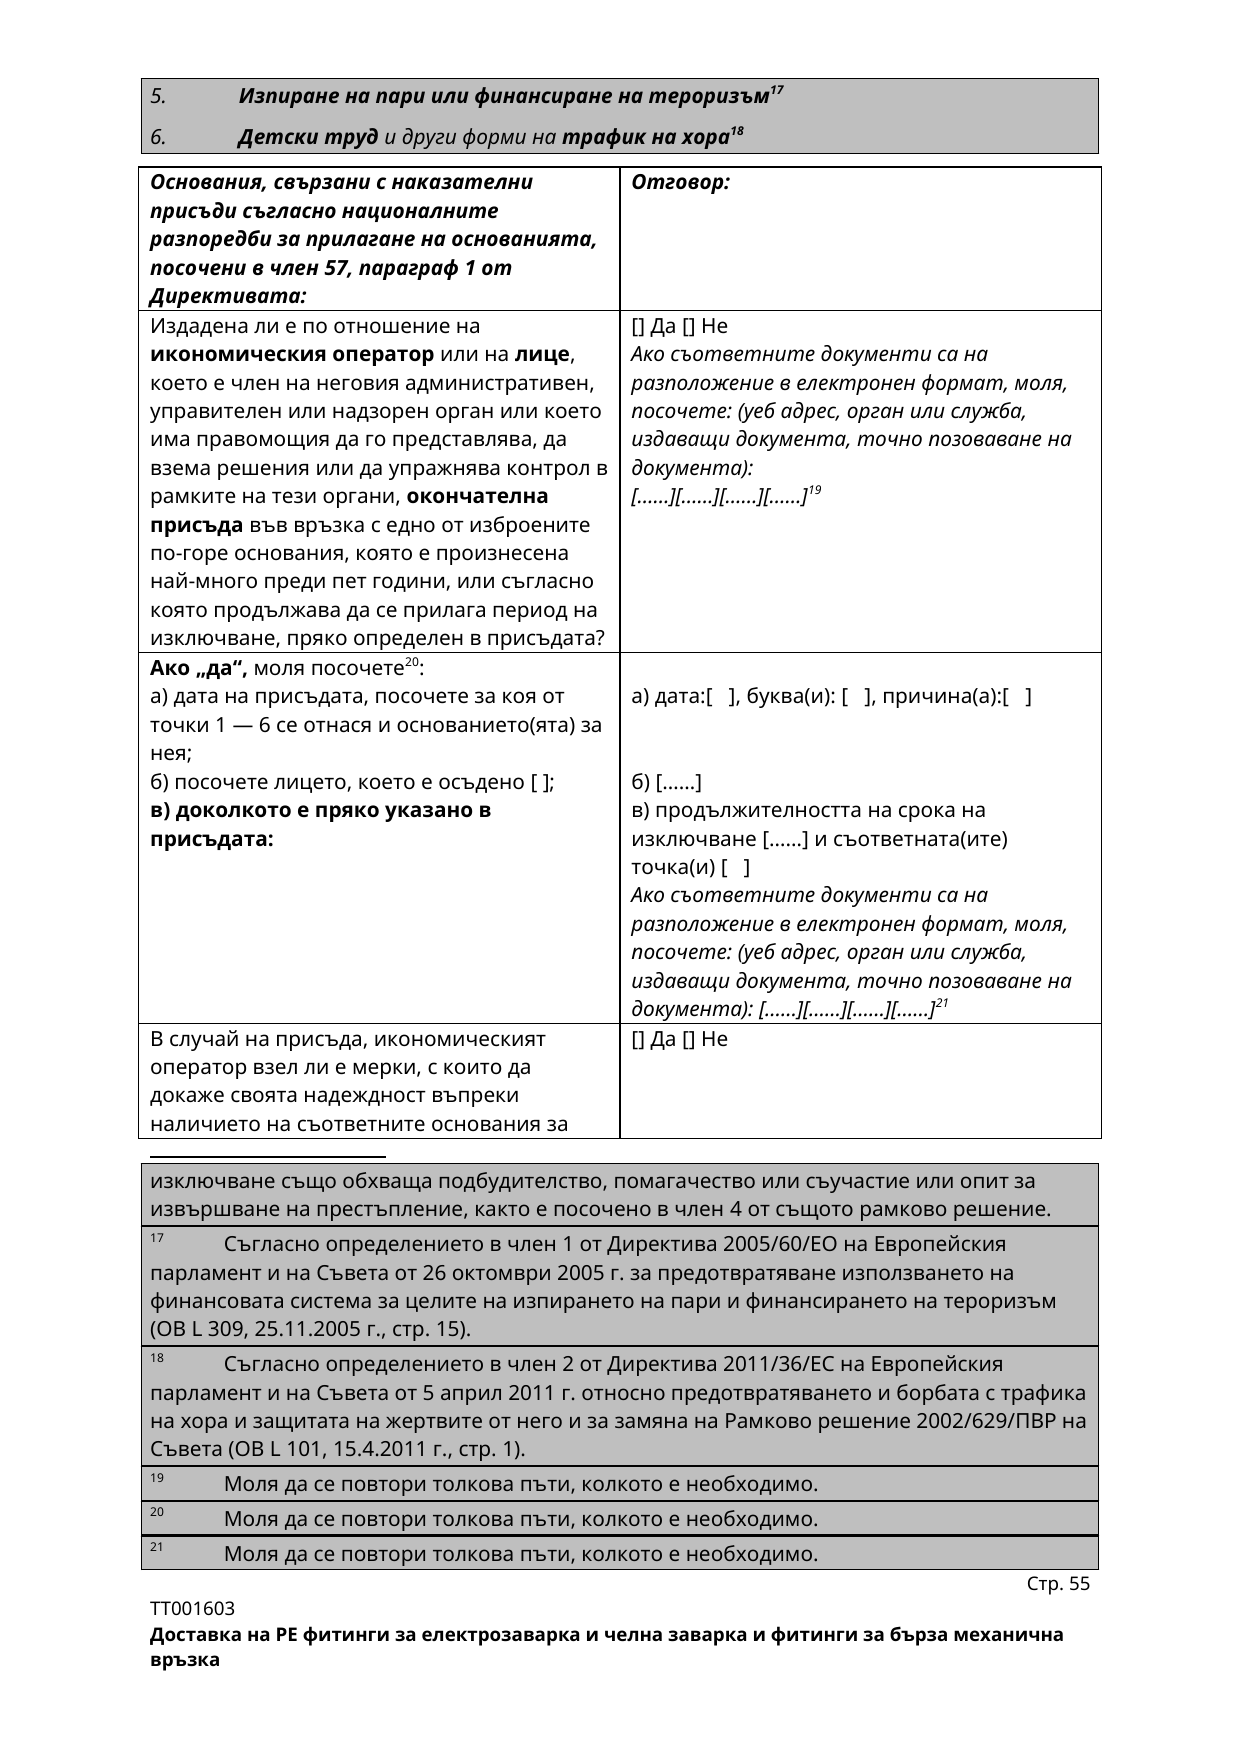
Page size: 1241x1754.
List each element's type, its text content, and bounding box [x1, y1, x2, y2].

table_cell [] Да [] Не [621, 1024, 1101, 1137]
table_cell В случай на присъда, икономическият оператор взел ли е мерки, с които да докаже своята надеждност въпреки наличието на съответните основания за изключване („реабилитиране по своя инициатива“)? [139, 1024, 619, 1137]
text Изпиране на пари или финансиране на тероризъм [142, 79, 1098, 110]
table_cell a) дата:[ ], буква(и): [ ], причина(а):[ ] б) [……] в) продължителността на срока на изключване [……] и съответната(ите) точка(и) [ ] Ако съответните документи са на разположение в електронен формат, моля, посочете: (уеб адрес, орган или служба, издаващи документа, точно позоваване на документа): [……][……][……][……] [621, 653, 1101, 1023]
table_header Основания, свързани с наказателни присъди съгласно националните разпоредби за прилагане на основанията, посочени в член 57, параграф 1 от Директивата: [139, 168, 619, 310]
table_cell Издадена ли е по отношение на икономическия оператор или на лице, което е член на неговия административен, управителен или надзорен орган или което има правомощия да го представлява, да взема решения или да упражнява контрол в рамките на тези органи, окончателна присъда във връзка с едно от изброените по-горе основания, която е произнесена най-много преди пет години, или съгласно която продължава да се прилага период на изключване, пряко определен в присъдата? [139, 311, 619, 652]
table_cell Ако „да“, моля посочете: а) дата на присъдата, посочете за коя от точки 1 — 6 се отнася и основанието(ята) за нея; б) посочете лицето, което е осъдено [ ]; в) доколкото е пряко указано в присъдата: [139, 653, 619, 1023]
table_header Отговор: [621, 168, 1101, 310]
table_cell [] Да [] Не Ако съответните документи са на разположение в електронен формат, моля, посочете: (уеб адрес, орган или служба, издаващи документа, точно позоваване на документа): [……][……][……][……] [621, 311, 1101, 652]
text Детски труд и други форми на трафик на хора [142, 119, 1098, 153]
